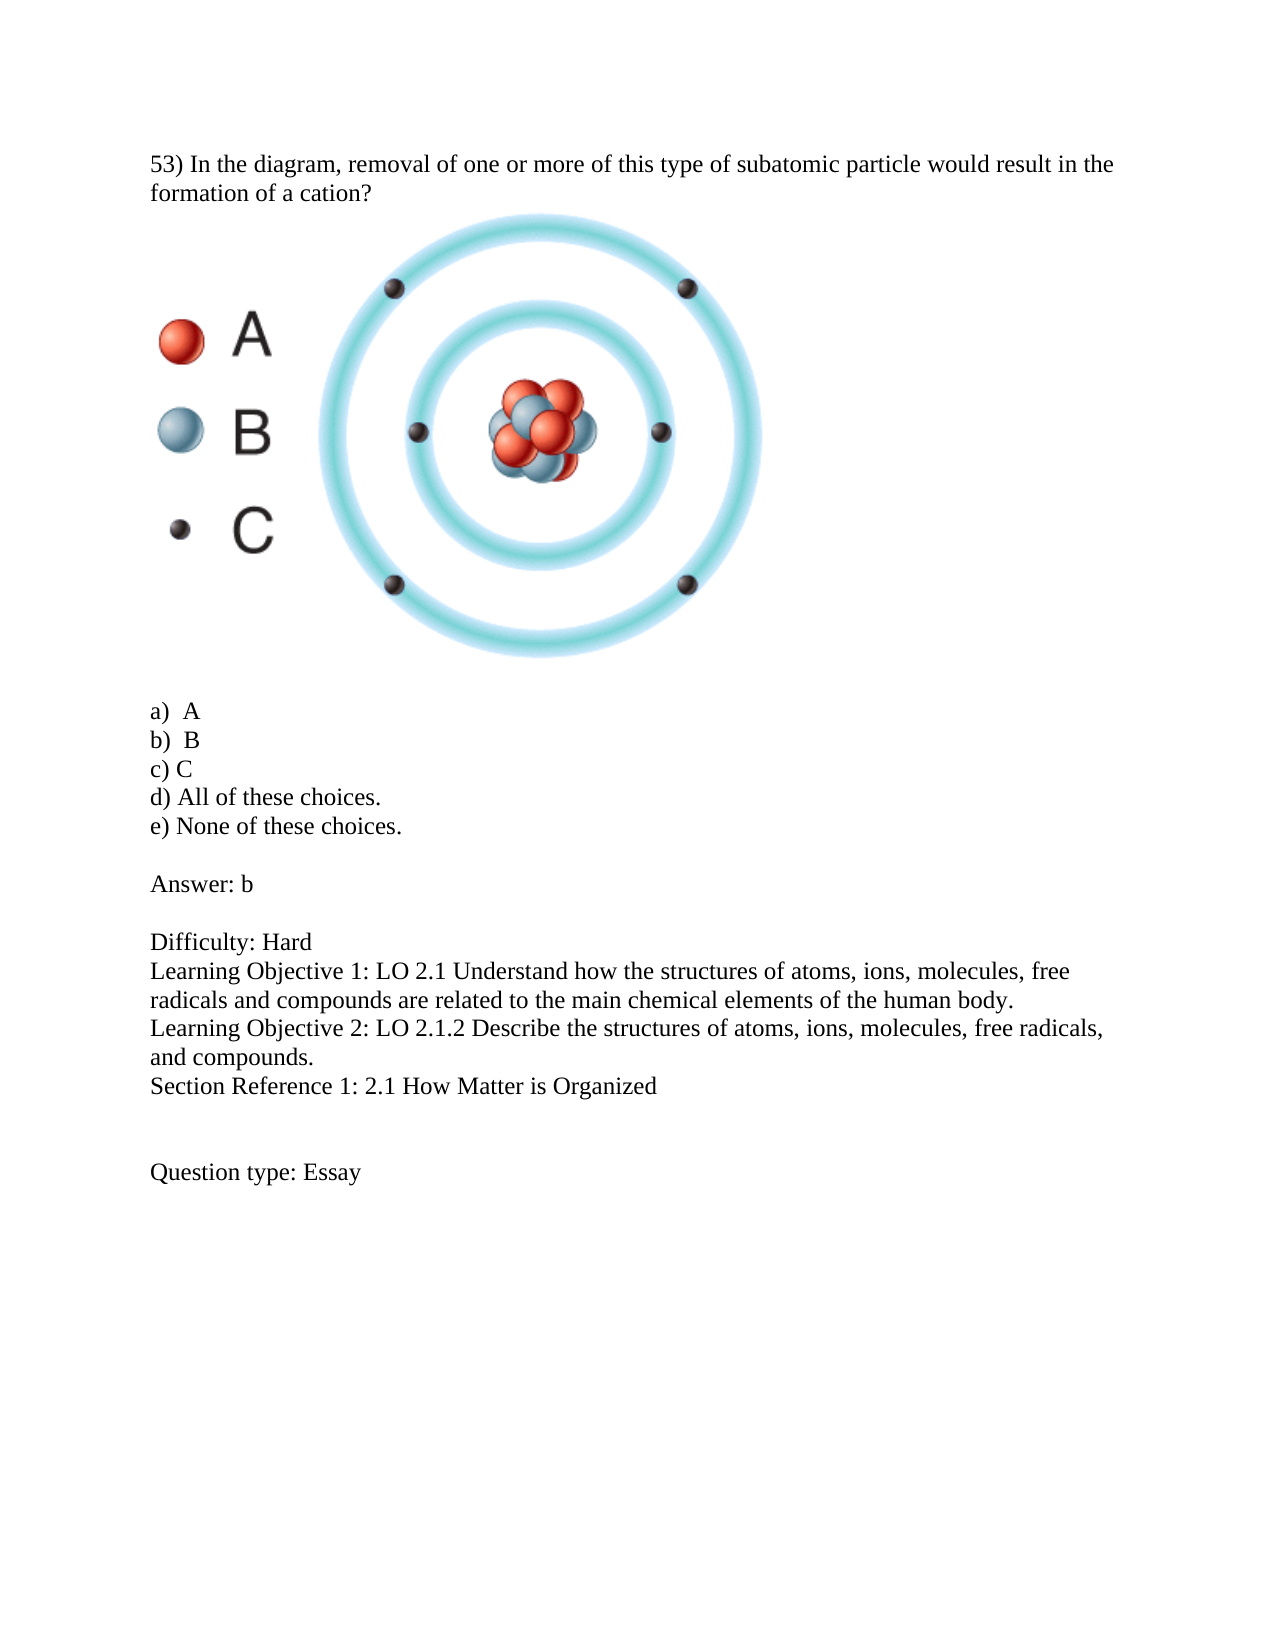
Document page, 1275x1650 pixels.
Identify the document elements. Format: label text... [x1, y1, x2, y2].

text Learning Objective 1: LO 2.1 Understand how the structures of atoms, ions, molecules, free radicals and compounds are related to the main chemical elements of the human body. [150, 956, 1076, 1013]
text 53) In the diagram, removal of one or more of this type of subatomic particle would result in the formation of a cation? [150, 149, 1119, 207]
text Section Reference 1: 2.1 How Matter is Organized [150, 1071, 663, 1100]
text a) A b) B c) C [150, 696, 200, 782]
text Learning Objective 2: LO 2.1.2 Describe the structures of atoms, ions, molecules, free radicals, and compounds. [150, 1013, 1109, 1071]
picture [150, 207, 775, 668]
text e) None of these choices. Answer: b [150, 811, 408, 897]
text Question type: Essay [150, 1157, 367, 1186]
text d) All of these choices. [150, 782, 387, 811]
text Difficulty: Hard [150, 927, 318, 956]
